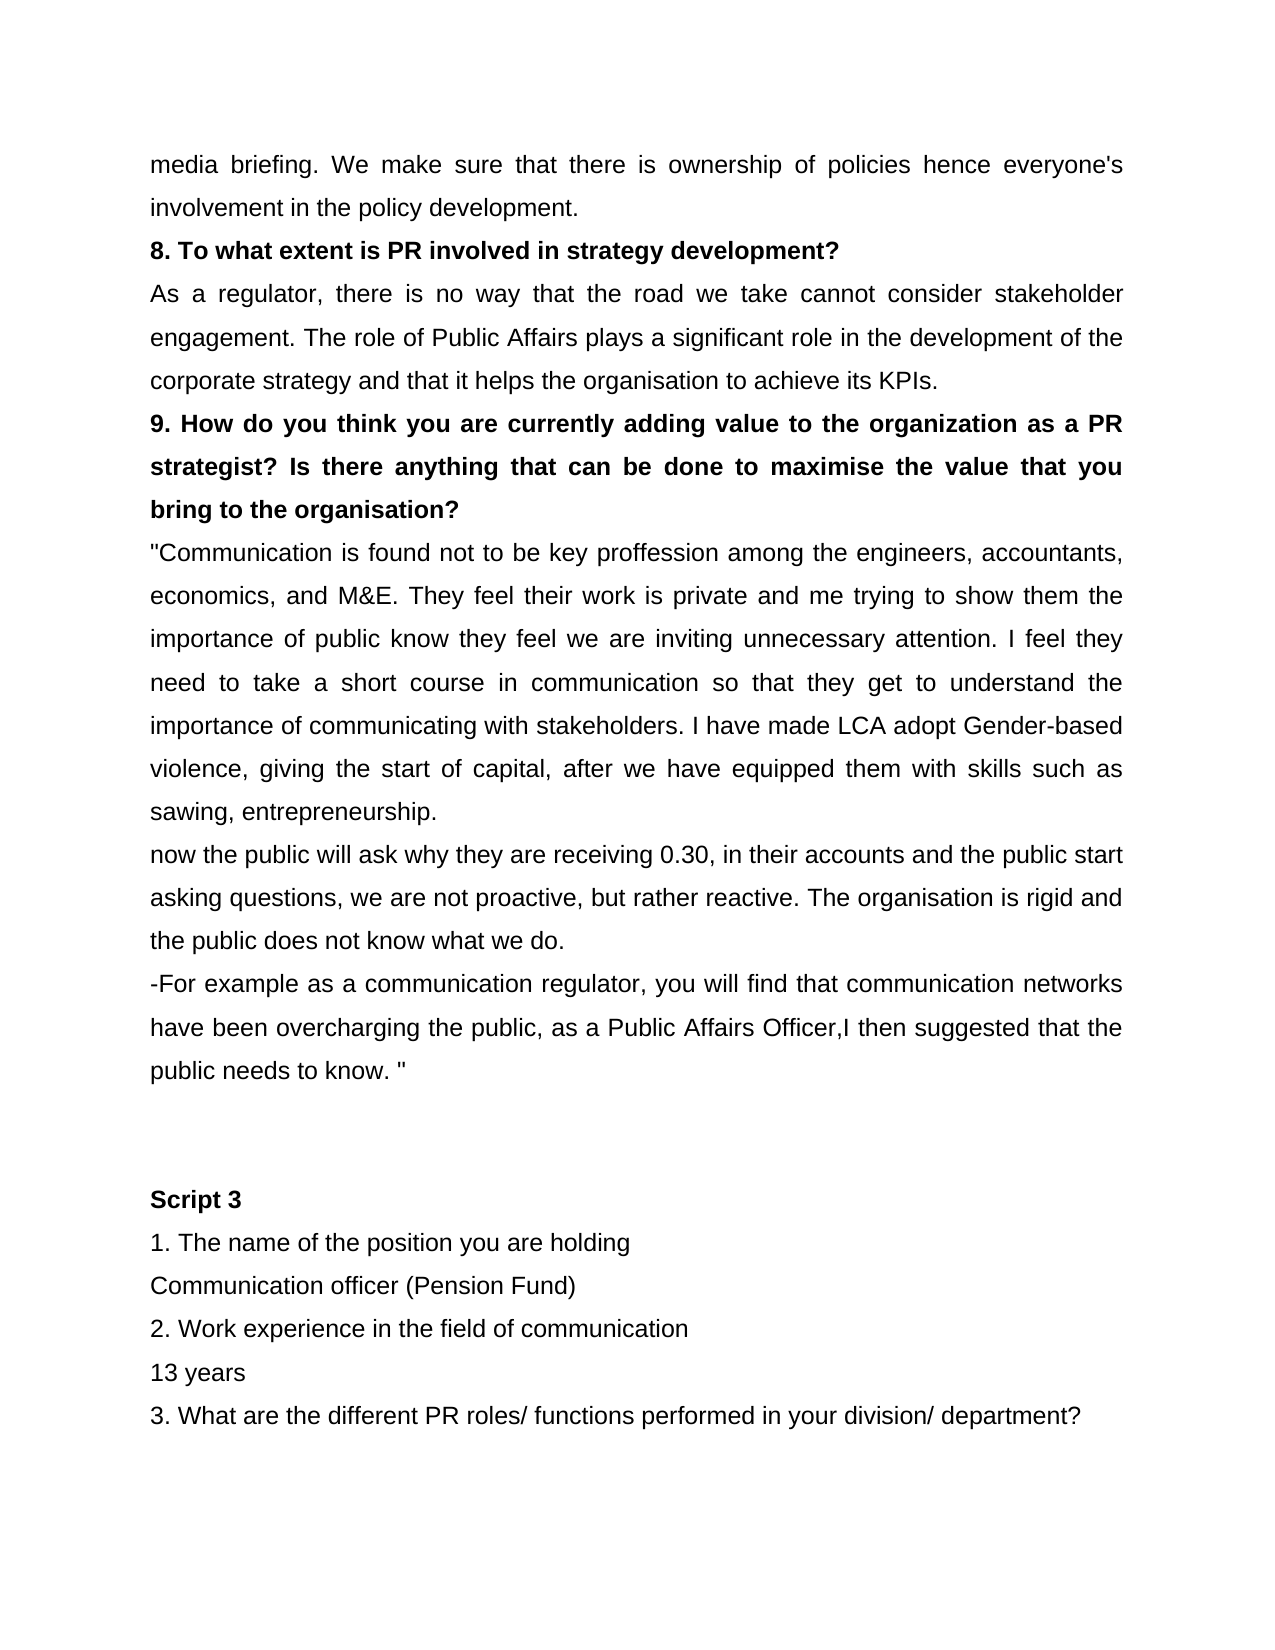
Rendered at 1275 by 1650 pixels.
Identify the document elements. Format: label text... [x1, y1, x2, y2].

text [150, 150, 1125, 222]
text 9. How do you think you are currently adding value to the organization as a PR strategist? Is there anything that can be done to maximise the value that you bring to the organisation? [150, 409, 1125, 524]
text 2. Work experience in the field of communication [150, 1314, 1125, 1343]
text "Communication is found not to be key proffession among the engineers, accountants, economics, and M&E. They feel their work is private and me trying to show them the importance of public know they feel we are inviting unnecessary attention. I feel they need to take a short course in communication so that they get to understand the importance of communicating with stakeholders. I have made LCA adopt Gender-based violence, giving the start of capital, after we have equipped them with skills such as sawing, entrepreneurship. [150, 538, 1125, 826]
text Communication officer (Pension Fund) [150, 1271, 1125, 1300]
text -For example as a communication regulator, you will find that communication networks have been overcharging the public, as a Public Affairs Officer,I then suggested that the public needs to know. " [150, 969, 1125, 1084]
text 3. What are the different PR roles/ functions performed in your division/ department? [150, 1401, 1125, 1429]
text 8. To what extent is PR involved in strategy development? [150, 236, 1125, 265]
text Script 3 [150, 1185, 1125, 1214]
text 1. The name of the position you are holding [150, 1228, 1125, 1257]
text As a regulator, there is no way that the road we take cannot consider stakeholder engagement. The role of Public Affairs plays a significant role in the development of the corporate strategy and that it helps the organisation to achieve its KPIs. [150, 279, 1125, 394]
text now the public will ask why they are receiving 0.30, in their accounts and the public start asking questions, we are not proactive, but rather reactive. The organisation is rigid and the public does not know what we do. [150, 840, 1125, 955]
text 13 years [150, 1357, 1125, 1386]
